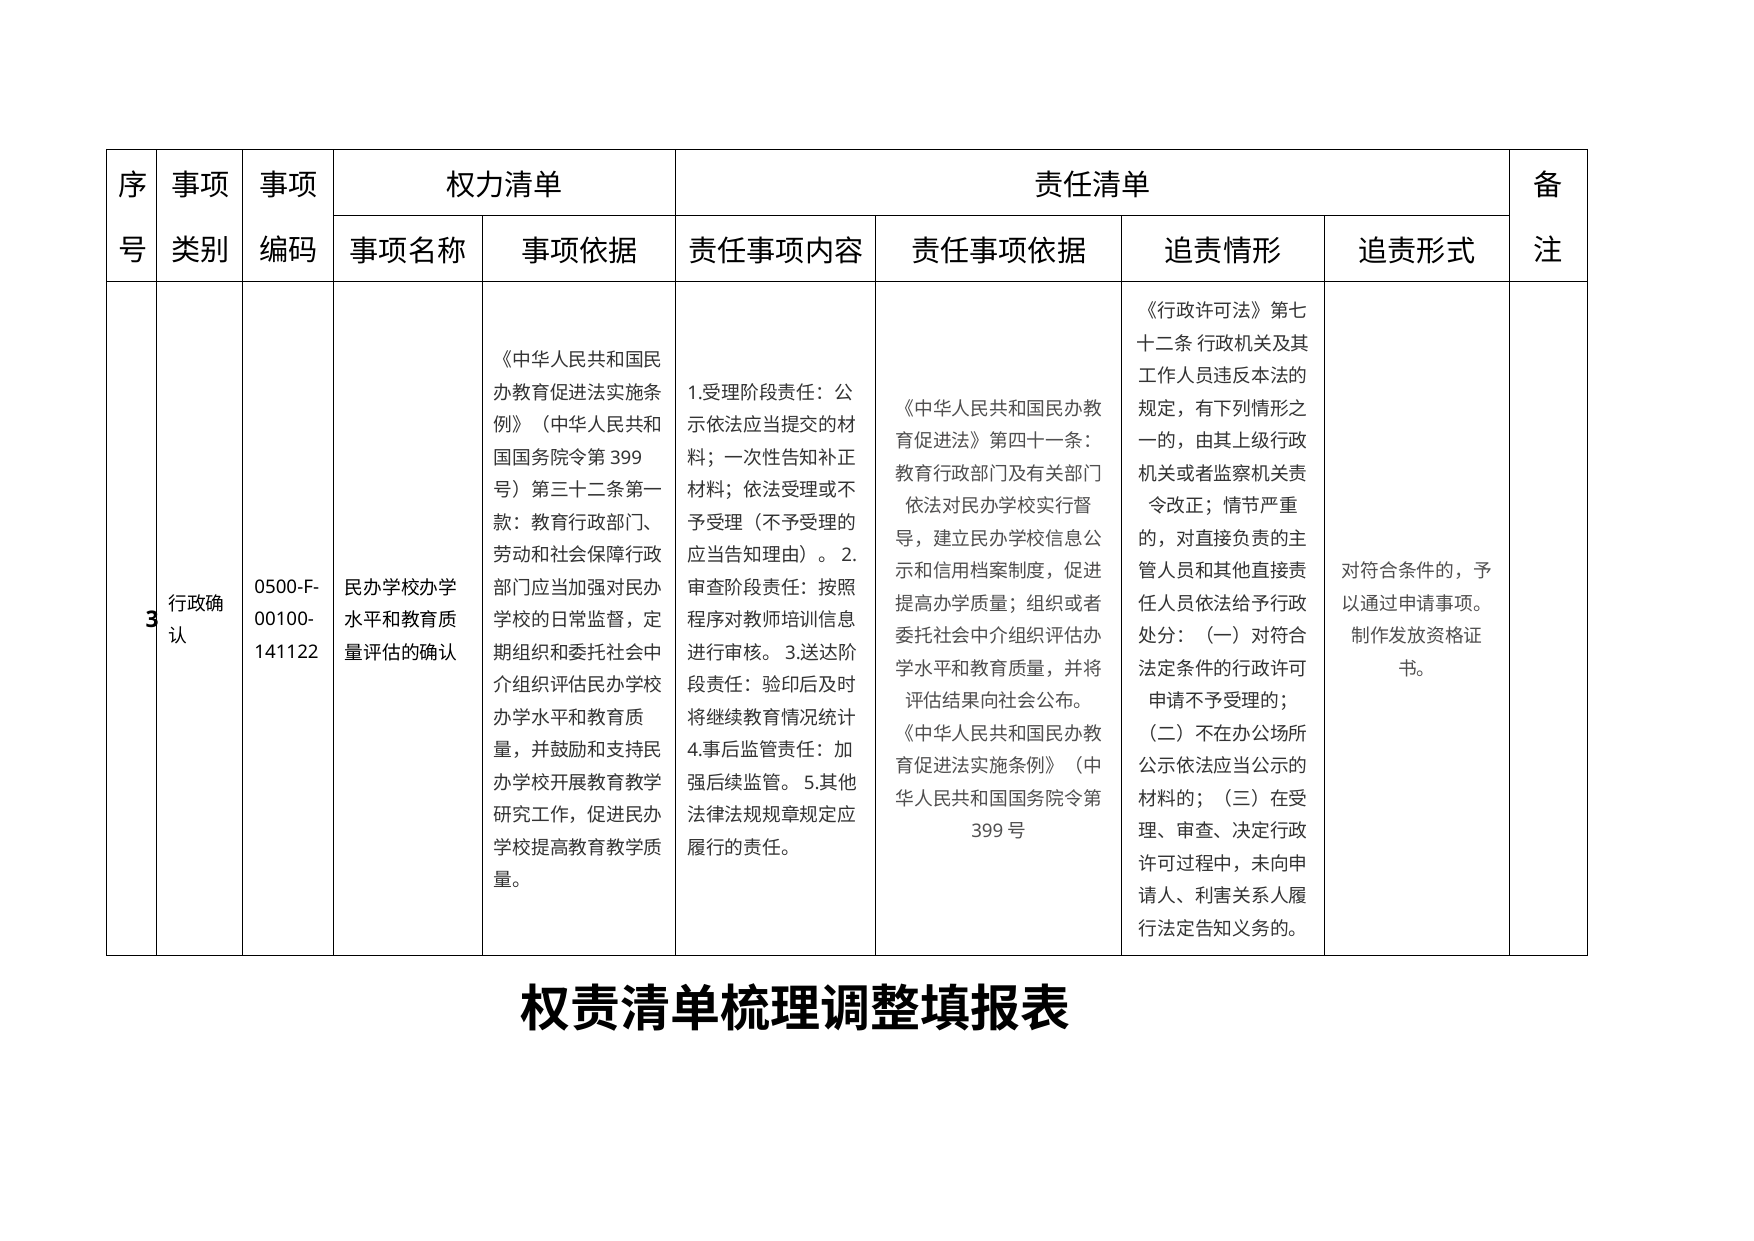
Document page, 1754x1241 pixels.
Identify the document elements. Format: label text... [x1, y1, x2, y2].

table_cell 责任事项依据 [876, 216, 1121, 281]
table_header 备注 [1510, 150, 1587, 281]
table_cell 行政确认 [157, 282, 242, 955]
table_header 事项类别 [157, 150, 242, 281]
table_cell 《行政许可法》第七十二条 行政机关及其工作人员违反本法的规定，有下列情形之一的，由其上级行政机关或者监察机关责令改正；情节严重的，对直接负责的主管人员和其他直接责任人员依法给予行政处分：（一）对符合法定条件的行政许可申请不予受理的；（二）不在办公场所公示依法应当公示的材料的；（三）在受理、审查、决定行政许可过程中，未向申请人、利害关系人履行法定告知义务的。 [1122, 282, 1324, 955]
table_cell 事项依据 [483, 216, 675, 281]
table_cell 对符合条件的，予以通过申请事项。制作发放资格证书。 [1325, 282, 1509, 955]
table_header 事项编码 [243, 150, 333, 281]
table_header 序号 [107, 150, 156, 281]
table_header 责任清单 [676, 150, 1509, 215]
table_cell 民办学校办学水平和教育质量评估的确认 [334, 282, 482, 955]
table_cell 追责情形 [1122, 216, 1324, 281]
table_cell 责任事项内容 [676, 216, 875, 281]
table_header 权力清单 [334, 150, 675, 215]
table_cell 0500-F-00100-141122 [243, 282, 333, 955]
text 权责清单梳理调整填报表 [118, 956, 1636, 1053]
table_cell [1510, 282, 1587, 955]
table_cell 追责形式 [1325, 216, 1509, 281]
table_cell 1.受理阶段责任：公示依法应当提交的材料；一次性告知补正材料；依法受理或不予受理（不予受理的应当告知理由）。 2.审查阶段责任：按照程序对教师培训信息进行审核。 3.送达阶段责任：验印后及时将继续教育情况统计 4.事后监管责任：加强后续监管。 5.其他法律法规规章规定应履行的责任。 [676, 282, 875, 955]
table_cell 事项名称 [334, 216, 482, 281]
table_cell 《中华人民共和国民办教育促进法》第四十一条：教育行政部门及有关部门依法对民办学校实行督导，建立民办学校信息公示和信用档案制度，促进提高办学质量；组织或者委托社会中介组织评估办学水平和教育质量，并将评估结果向社会公布。 《中华人民共和国民办教育促进法实施条例》（中华人民共和国国务院令第399号 [876, 282, 1121, 955]
table_cell 《中华人民共和国民办教育促进法实施条例》（中华人民共和国国务院令第399号）第三十二条第一款：教育行政部门、劳动和社会保障行政部门应当加强对民办学校的日常监督，定期组织和委托社会中介组织评估民办学校办学水平和教育质量，并鼓励和支持民办学校开展教育教学研究工作，促进民办学校提高教育教学质量。 [483, 282, 675, 955]
table_cell 3 [107, 282, 156, 955]
